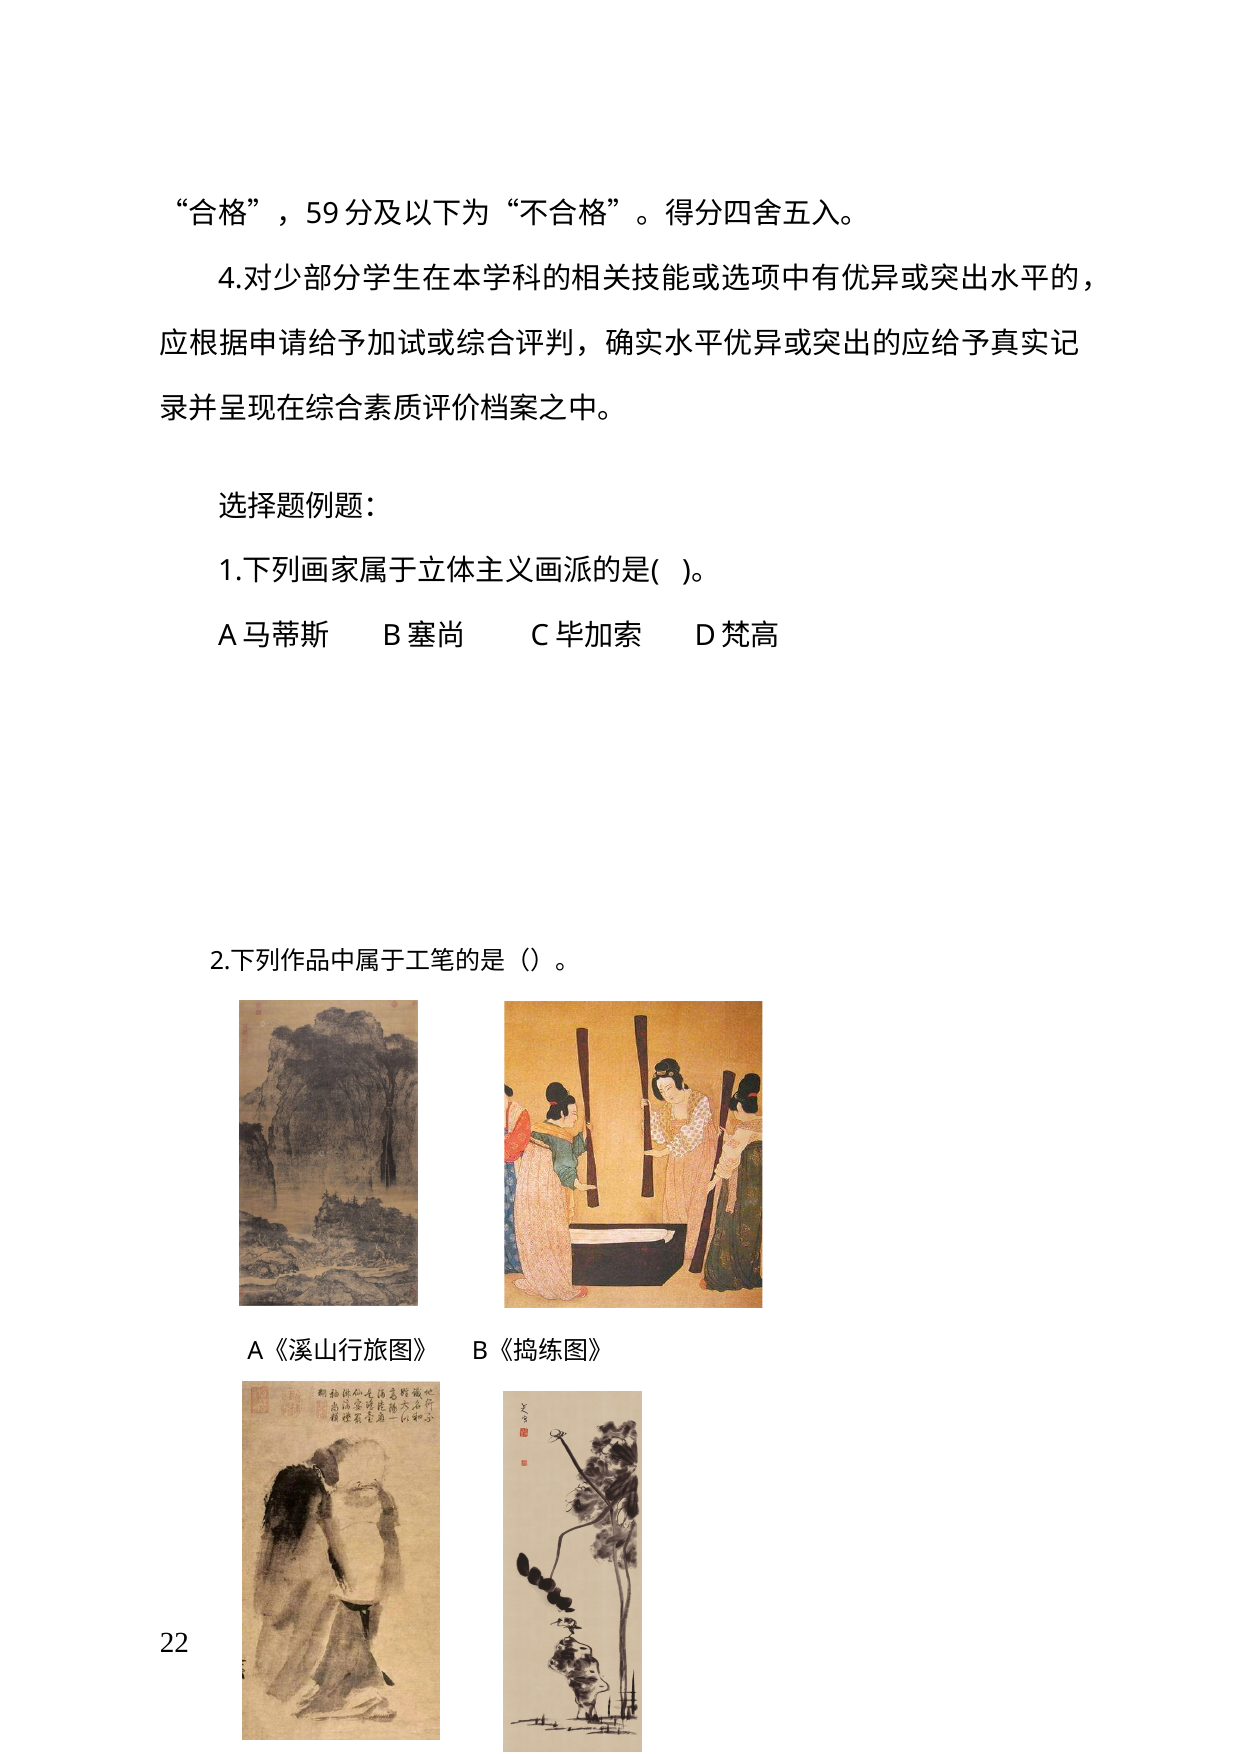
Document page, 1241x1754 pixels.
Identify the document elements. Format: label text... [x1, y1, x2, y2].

text 4.对少部分学生在本学科的相关技能或选项中有优异或突出水平的，应根据申请给予加试或综合评判，确实水平优异或突出的应给予真实记录并呈现在综合素质评价档案之中。 [159, 243, 1081, 438]
text 选择题例题： [159, 471, 1081, 536]
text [159, 178, 1081, 243]
text A马蒂斯 B塞尚 C毕加索 D梵高 [159, 601, 1081, 666]
text 1.下列画家属于立体主义画派的是( )。 [159, 536, 1081, 601]
text 2.下列作品中属于工笔的是（）。 [159, 926, 1081, 991]
text A《溪山行旅图》 B《捣练图》 [159, 1316, 1081, 1381]
picture [239, 1000, 418, 1306]
picture [504, 1001, 763, 1308]
picture [503, 1391, 642, 1752]
picture [242, 1381, 440, 1740]
